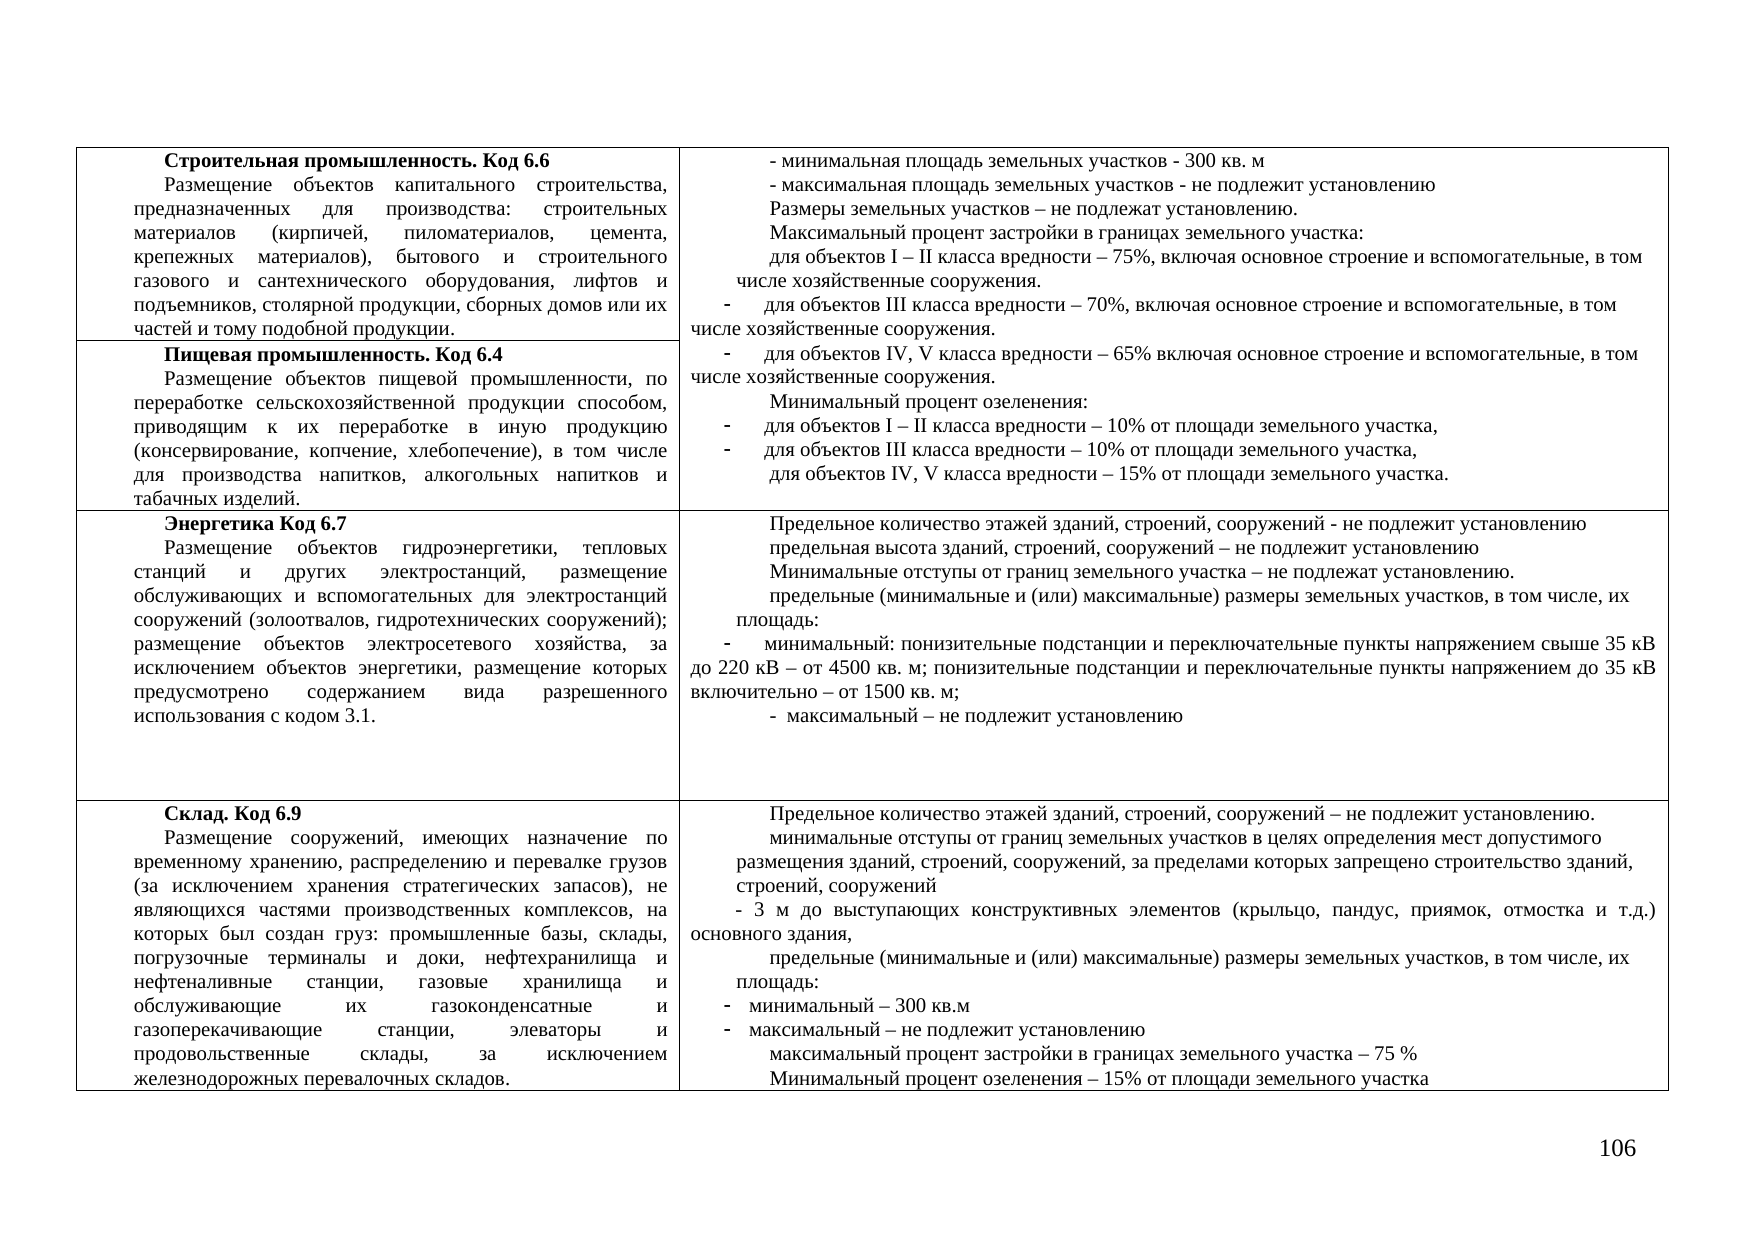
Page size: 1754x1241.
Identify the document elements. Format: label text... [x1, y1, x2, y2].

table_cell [680, 801, 1668, 1089]
table_cell Предельное количество этажей зданий, строений, сооружений - не подлежит установлению предельная высота зданий, строений, сооружений – не подлежит установлению Минимальные отступы от границ земельного участка – не подлежат установлению. предельные (минимальные и (или) максимальные) размеры земельных участков, в том числе, их площадь: минимальный: понизительные подстанции и переключательные пункты напряжением свыше 35 кВ до 220 кВ – от 4500 кв. м; понизительные подстанции и переключательные пункты напряжением до 35 кВ включительно – от 1500 кв. м; - максимальный – не подлежит установлению [680, 511, 1668, 800]
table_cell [77, 801, 679, 1089]
table_cell Пищевая промышленность. Код 6.4 Размещение объектов пищевой промышленности, по переработке сельскохозяйственной продукции способом, приводящим к их переработке в иную продукцию (консервирование, копчение, хлебопечение), в том числе для производства напитков, алкогольных напитков и табачных изделий. [77, 341, 679, 510]
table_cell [680, 148, 1668, 510]
table_cell Энергетика Код 6.7 Размещение объектов гидроэнергетики, тепловых станций и других электростанций, размещение обслуживающих и вспомогательных для электростанций сооружений (золоотвалов, гидротехнических сооружений); размещение объектов электросетевого хозяйства, за исключением объектов энергетики, размещение которых предусмотрено содержанием вида разрешенного использования с кодом 3.1. [77, 511, 679, 800]
table_cell Строительная промышленность. Код 6.6 Размещение объектов капитального строительства, предназначенных для производства: строительных материалов (кирпичей, пиломатериалов, цемента, крепежных материалов), бытового и строительного газового и сантехнического оборудования, лифтов и подъемников, столярной продукции, сборных домов или их частей и тому подобной продукции. [77, 148, 679, 340]
